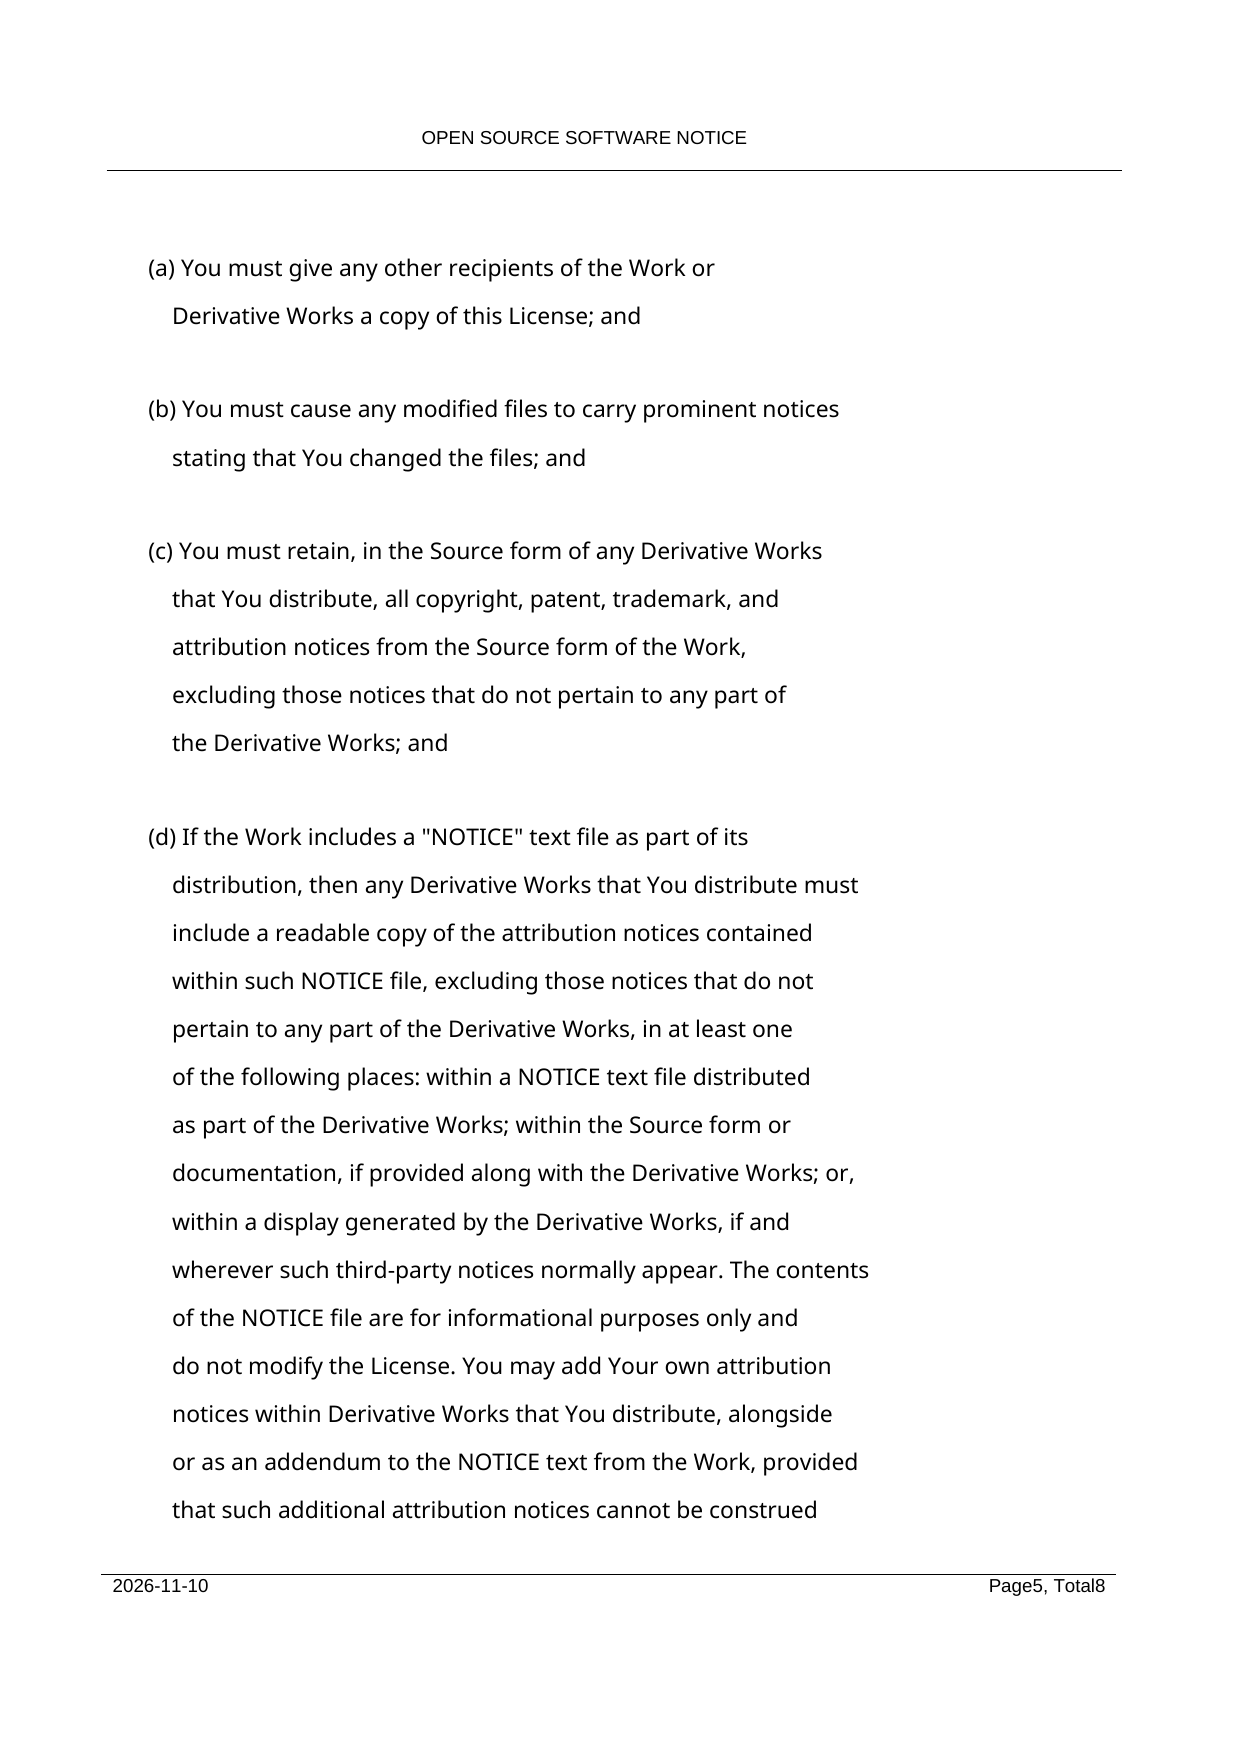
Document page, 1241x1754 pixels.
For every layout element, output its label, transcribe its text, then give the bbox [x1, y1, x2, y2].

text the Derivative Works; and [112, 727, 1128, 759]
text that You distribute, all copyright, patent, trademark, and [112, 582, 1128, 615]
text wherever such third-party notices normally appear. The contents [112, 1253, 1128, 1286]
text Derivative Works a copy of this License; and [112, 299, 1128, 332]
text of the following places: within a NOTICE text file distributed [112, 1061, 1128, 1093]
text pertain to any part of the Derivative Works, in at least one [112, 1012, 1128, 1045]
text (d) If the Work includes a "NOTICE" text file as part of its [112, 820, 1128, 852]
text stating that You changed the files; and [112, 441, 1128, 473]
text distribution, then any Derivative Works that You distribute must [112, 868, 1128, 901]
text of the NOTICE file are for informational purposes only and [112, 1301, 1128, 1334]
text (c) You must retain, in the Source form of any Derivative Works [112, 534, 1128, 567]
text or as an addendum to the NOTICE text from the Work, provided [112, 1446, 1128, 1478]
text (b) You must cause any modified files to carry prominent notices [112, 393, 1128, 425]
text within a display generated by the Derivative Works, if and [112, 1205, 1128, 1237]
text within such NOTICE file, excluding those notices that do not [112, 964, 1128, 997]
text notices within Derivative Works that You distribute, alongside [112, 1397, 1128, 1430]
text excluding those notices that do not pertain to any part of [112, 678, 1128, 711]
text (a) You must give any other recipients of the Work or [112, 251, 1128, 284]
text documentation, if provided along with the Derivative Works; or, [112, 1157, 1128, 1189]
text do not modify the License. You may add Your own attribution [112, 1349, 1128, 1382]
text that such additional attribution notices cannot be construed [112, 1494, 1128, 1526]
text as part of the Derivative Works; within the Source form or [112, 1109, 1128, 1141]
text include a readable copy of the attribution notices contained [112, 916, 1128, 949]
text attribution notices from the Source form of the Work, [112, 630, 1128, 663]
